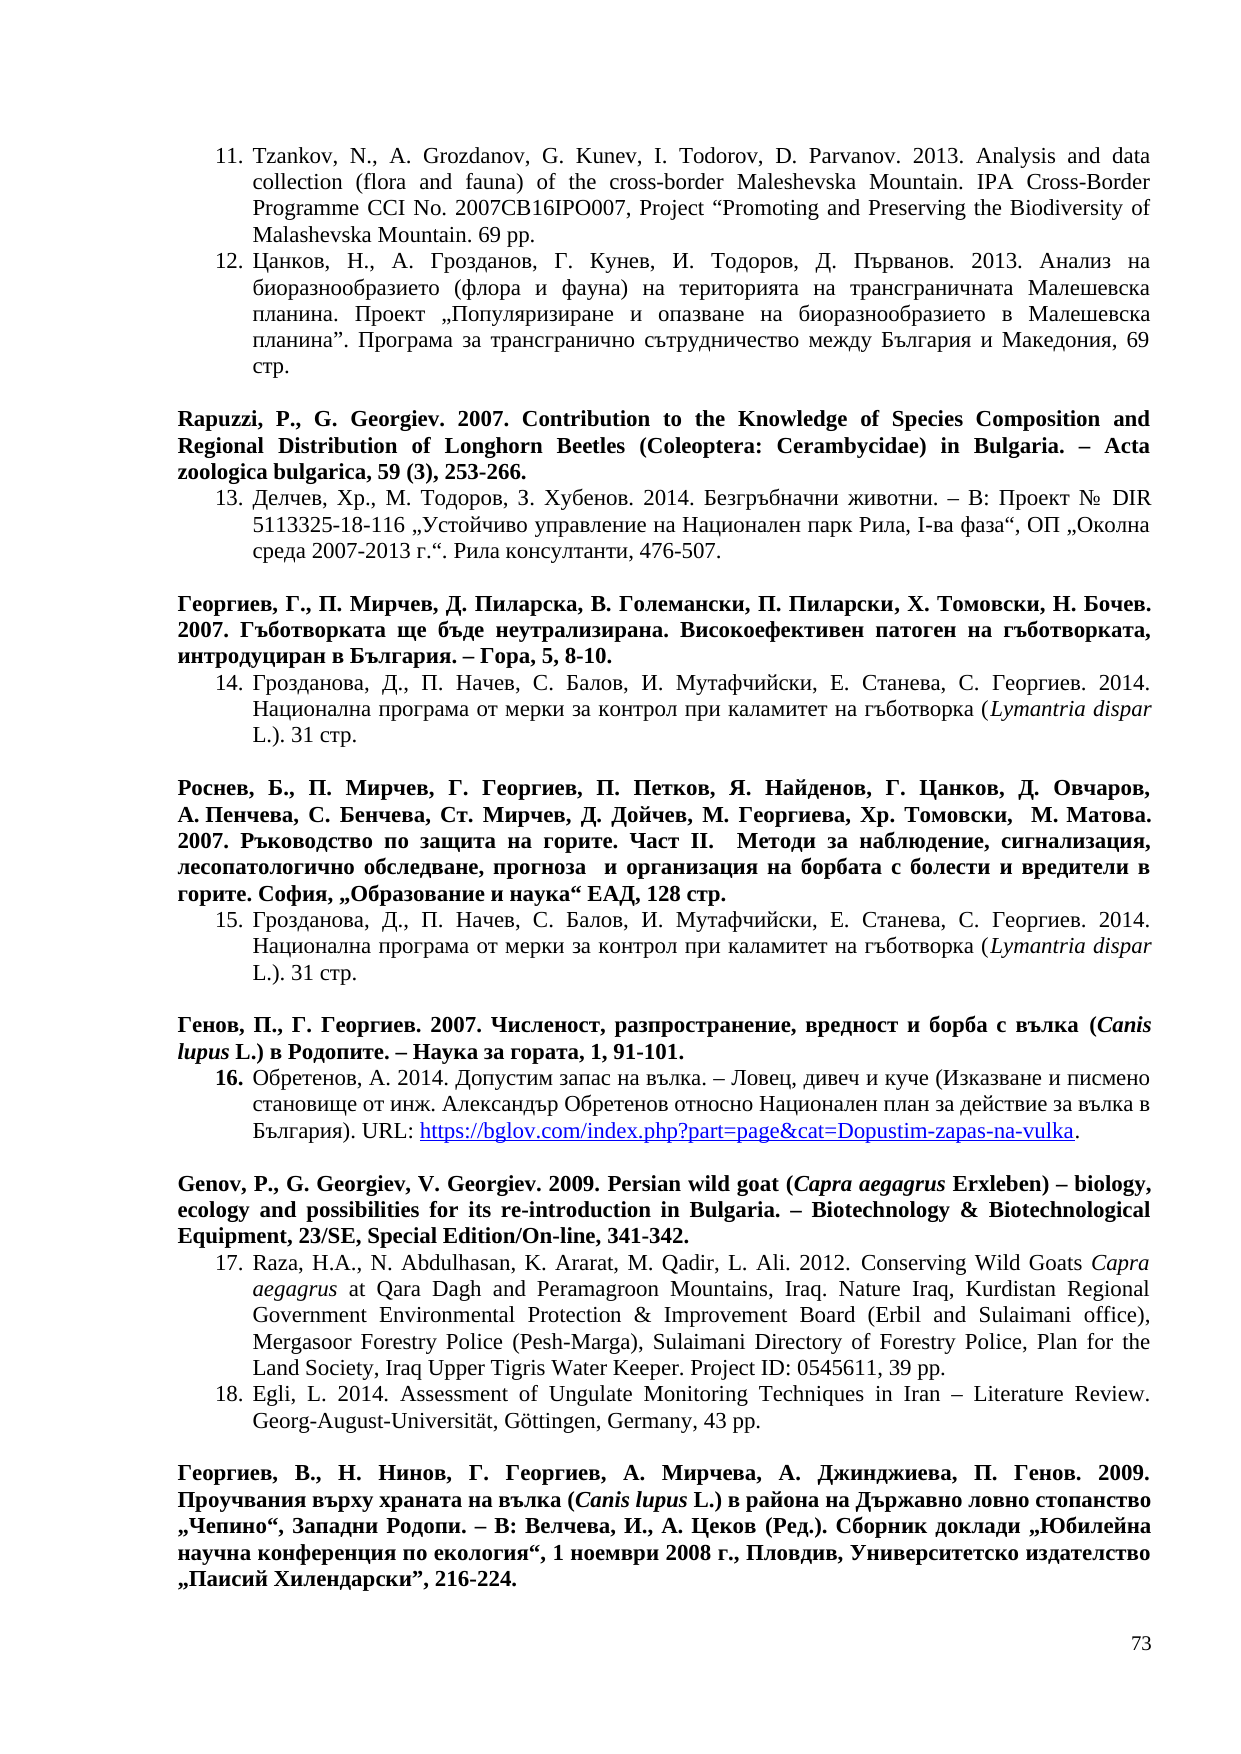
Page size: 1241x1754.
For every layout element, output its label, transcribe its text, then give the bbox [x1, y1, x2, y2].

list Грозданова, Д., П. Начев, С. Балов, И. Мутафчийски, Е. Станева, С. Георгиев. 2014. Национална програма от мерки за контрол при каламитет на гъботворка (Lymantria dispar L.). 31 стр. [215, 669, 1152, 748]
text Генов, П., Г. Георгиев. 2007. Численост, разпространение, вредност и борба с вълка (Canis lupus L.) в Родопите. – Наука за гората, 1, 91-101. [177, 1011, 1152, 1064]
list Делчев, Хр., М. Тодоров, З. Хубенов. 2014. Безгръбначни животни. – В: Проект № DIR 5113325-18-116 „Устойчиво управление на Национален парк Рила, І-ва фаза“, ОП „Околна среда 2007-2013 г.“. Рила консултанти, 476-507. [215, 484, 1152, 563]
list Tzankov, N., A. Grozdanov, G. Kunev, I. Todorov, D. Parvanov. 2013. Analysis and data collection (flora and fauna) of the cross-border Maleshevska Mountain. IPA Cross-Border Programme CCI No. 2007CB16IPO007, Project “Promoting and Preserving the Biodiversity of Malashevska Mountain. 69 pp. [215, 142, 1152, 247]
text Роснев, Б., П. Мирчев, Г. Георгиев, П. Петков, Я. Найденов, Г. Цанков, Д. Овчаров, А. Пенчева, С. Бенчева, Ст. Мирчев, Д. Дойчев, М. Георгиева, Хр. Томовски, М. Матова. 2007. Ръководство по защита на горите. Част IІ. Методи за наблюдение, сигнализация, лесопатологично обследване, прогноза и организация на борбата с болести и вредители в горите. София, „Образование и наука“ ЕАД, 128 стр. [177, 774, 1152, 906]
text Георгиев, В., Н. Нинов, Г. Георгиев, А. Мирчева, А. Джинджиева, П. Генов. 2009. Проучвания върху храната на вълка (Canis lupus L.) в района на Държавно ловно стопанство „Чепино“, Западни Родопи. – В: Велчева, И., А. Цеков (Ред.). Сборник доклади „Юбилейна научна конференция по екология“, 1 ноември 2008 г., Пловдив, Университетско издателство „Паисий Хилендарски”, 216-224. [177, 1459, 1152, 1591]
list Грозданова, Д., П. Начев, С. Балов, И. Мутафчийски, Е. Станева, С. Георгиев. 2014. Национална програма от мерки за контрол при каламитет на гъботворка (Lymantria dispar L.). 31 стр. [215, 906, 1152, 985]
list Обретенов, А. 2014. Допустим запас на вълка. – Ловец, дивеч и куче (Изказване и писмено становище от инж. Александър Обретенов относно Национален план за действие за вълка в България). URL: https://bglov.com/index.php?part=page&cat=Dopustim-zapas-na-vulka. [215, 1064, 1152, 1143]
text Genov, P., G. Georgiev, V. Georgiev. 2009. Persian wild goat (Capra aegagrus Erxleben) – biology, ecology and possibilities for its re-introduction in Bulgaria. – Biotechnology & Biotechnological Equipment, 23/SE, Special Edition/On-line, 341-342. [177, 1169, 1152, 1249]
list Цанков, Н., А. Грозданов, Г. Кунев, И. Тодоров, Д. Първанов. 2013. Анализ на биоразнообразието (флора и фауна) на територията на трансграничната Малешевска планина. Проект „Популяризиране и опазване на биоразнообразието в Малешевска планина”. Програма за трансгранично сътрудничество между България и Македония, 69 стр. [215, 247, 1152, 379]
list Egli, L. 2014. Assessment of Ungulate Monitoring Techniques in Iran – Literature Review. Georg-August-Universität, Göttingen, Germany, 43 pp. [215, 1380, 1152, 1433]
text Георгиев, Г., П. Мирчев, Д. Пиларска, В. Големански, П. Пиларски, Х. Томовски, Н. Бочев. 2007. Гъботворката ще бъде неутрализирана. Високоефективен патоген на гъботворката, интродуциран в България. – Гора, 5, 8-10. [177, 590, 1152, 669]
list Raza, H.A., N. Abdulhasan, K. Ararat, M. Qadir, L. Ali. 2012. Conserving Wild Goats Capra aegagrus at Qara Dagh and Peramagroon Mountains, Iraq. Nature Iraq, Kurdistan Regional Government Environmental Protection & Improvement Board (Erbil and Sulaimani office), Mergasoor Forestry Police (Pesh-Marga), Sulaimani Directory of Forestry Police, Plan for the Land Society, Iraq Upper Tigris Water Keeper. Project ID: 0545611, 39 pp. [215, 1249, 1152, 1380]
text Rapuzzi, P., G. Georgiev. 2007. Contribution to the Knowledge of Species Composition and Regional Distribution of Longhorn Beetles (Coleoptera: Cerambycidae) in Bulgaria. – Acta zoologica bulgarica, 59 (3), 253-266. [177, 405, 1152, 484]
